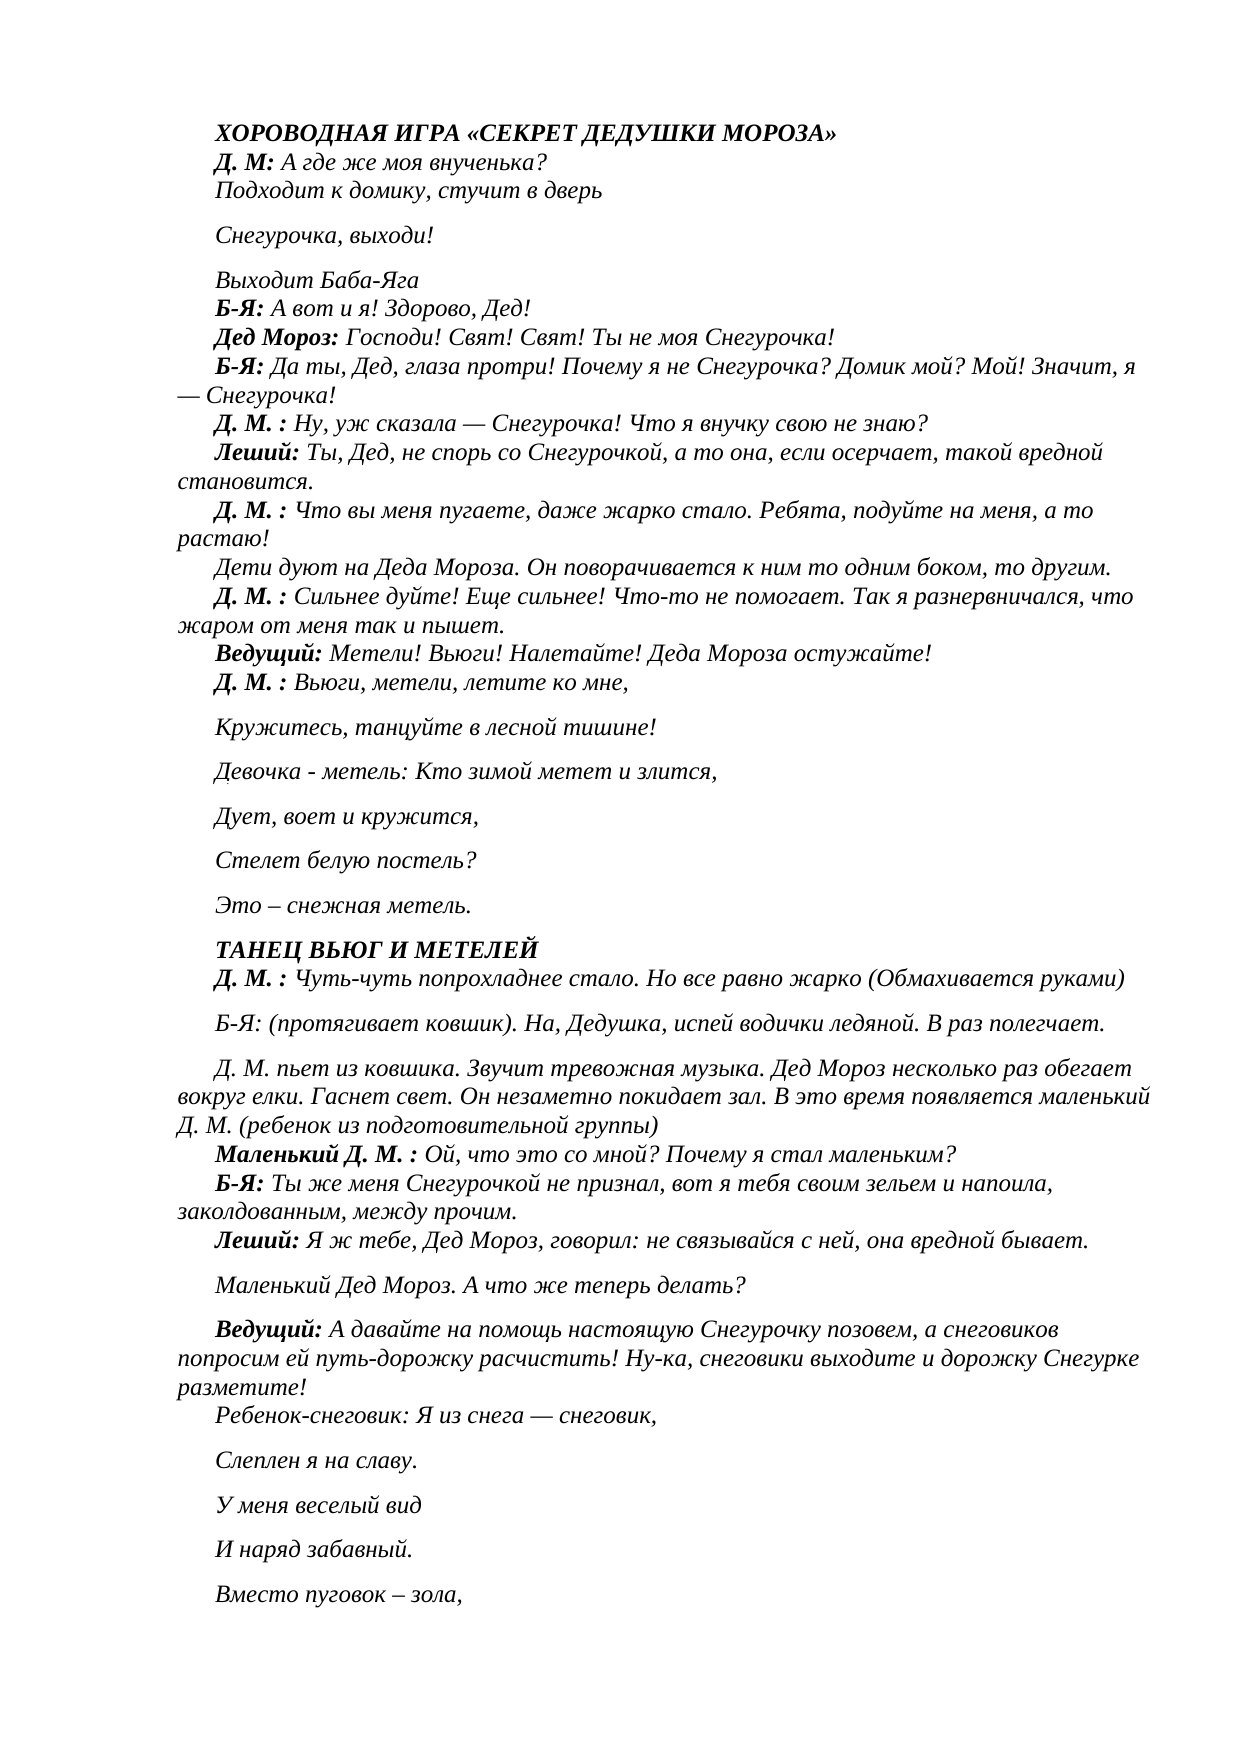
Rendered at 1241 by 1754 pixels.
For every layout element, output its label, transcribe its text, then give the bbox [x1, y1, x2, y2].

text Б-Я: Да ты, Дед, глаза протри! Почему я не Снегурочка? Домик мой? Мой! Значит, я — Снегурочка! [177, 351, 1152, 408]
text Маленький Дед Мороз. А что же теперь делать? [177, 1270, 1152, 1298]
text Кружитесь, танцуйте в лесной тишине! [177, 712, 1152, 741]
text Д. М. : Чуть-чуть попрохладнее стало. Но все равно жарко (Обмахивается руками) [177, 963, 1152, 992]
text Д. М. : Вьюги, метели, летите ко мне, [177, 667, 1152, 696]
text Д. М. : Ну, уж сказала — Снегурочка! Что я внучку свою не знаю? [177, 408, 1152, 437]
text ХОРОВОДНАЯ ИГРА «СЕКРЕТ ДЕДУШКИ МОРОЗА» [177, 118, 1152, 147]
text Снегурочка, выходи! [177, 220, 1152, 249]
text У меня веселый вид [177, 1490, 1152, 1518]
text Д. М. пьет из ковшика. Звучит тревожная музыка. Дед Мороз несколько раз обегает вокруг елки. Гаснет свет. Он незаметно покидает зал. В это время появляется маленький Д. М. (ребенок из подготовительной группы) [177, 1053, 1152, 1139]
text Д. М: А где же моя внученька? [177, 147, 1152, 176]
text Ведущий: Метели! Вьюги! Налетайте! Деда Мороза остужайте! [177, 638, 1152, 667]
text Б-Я: (протягивает ковшик). На, Дедушка, испей водички ледяной. В раз полегчает. [177, 1008, 1152, 1037]
text Выходит Баба-Яга [177, 265, 1152, 293]
text Ведущий: А давайте на помощь настоящую Снегурочку позовем, а снеговиков попросим ей путь-дорожку расчистить! Ну-ка, снеговики выходите и дорожку Снегурке разметите! [177, 1314, 1152, 1401]
text ТАНЕЦ ВЬЮГ И МЕТЕЛЕЙ [177, 935, 1152, 963]
text Дети дуют на Деда Мороза. Он поворачивается к ним то одним боком, то другим. [177, 552, 1152, 581]
text Маленький Д. М. : Ой, что это со мной? Почему я стал маленьким? [177, 1139, 1152, 1168]
text Б-Я: А вот и я! Здорово, Дед! [177, 293, 1152, 322]
text Стелет белую постель? [177, 846, 1152, 874]
text Вместо пуговок – зола, [177, 1579, 1152, 1608]
text Дует, воет и кружится, [177, 801, 1152, 830]
text Подходит к домику, стучит в дверь [177, 176, 1152, 204]
text Ребенок-снеговик: Я из снега — снеговик, [177, 1401, 1152, 1429]
text Дед Мороз: Господи! Свят! Свят! Ты не моя Снегурочка! [177, 322, 1152, 351]
text Д. М. : Что вы меня пугаете, даже жарко стало. Ребята, подуйте на меня, а то растаю! [177, 495, 1152, 552]
text И наряд забавный. [177, 1534, 1152, 1563]
text Б-Я: Ты же меня Снегурочкой не признал, вот я тебя своим зельем и напоила, заколдованным, между прочим. [177, 1168, 1152, 1225]
text Леший: Ты, Дед, не спорь со Снегурочкой, а то она, если осерчает, такой вредной становится. [177, 437, 1152, 495]
text Д. М. : Сильнее дуйте! Еще сильнее! Что-то не помогает. Так я разнервничался, что жаром от меня так и пышет. [177, 581, 1152, 638]
text Леший: Я ж тебе, Дед Мороз, говорил: не связывайся с ней, она вредной бывает. [177, 1225, 1152, 1254]
text Это – снежная метель. [177, 890, 1152, 919]
text Слеплен я на славу. [177, 1445, 1152, 1474]
text Девочка - метель: Кто зимой метет и злится, [177, 756, 1152, 785]
